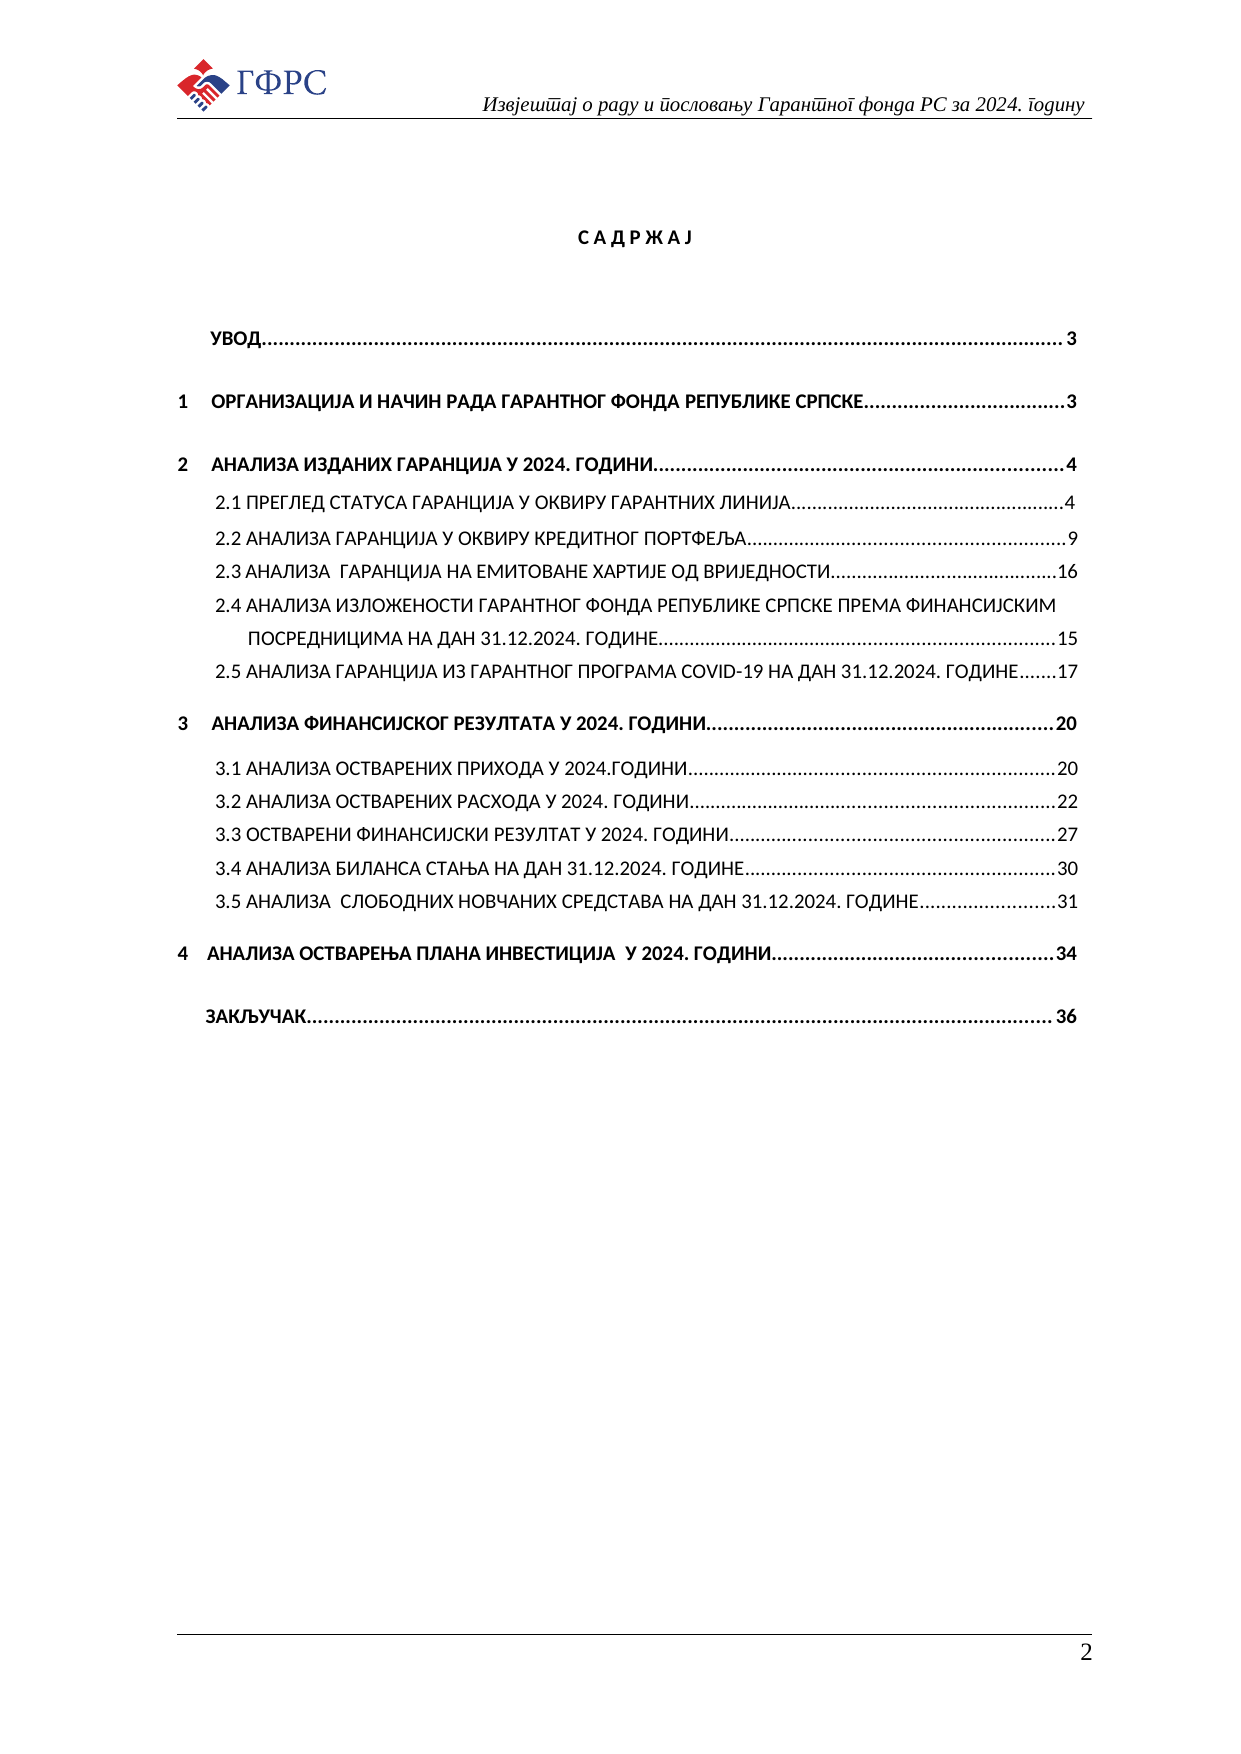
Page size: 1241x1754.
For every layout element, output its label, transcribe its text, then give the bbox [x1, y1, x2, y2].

text С А Д Р Ж А Ј [177, 224, 1092, 249]
